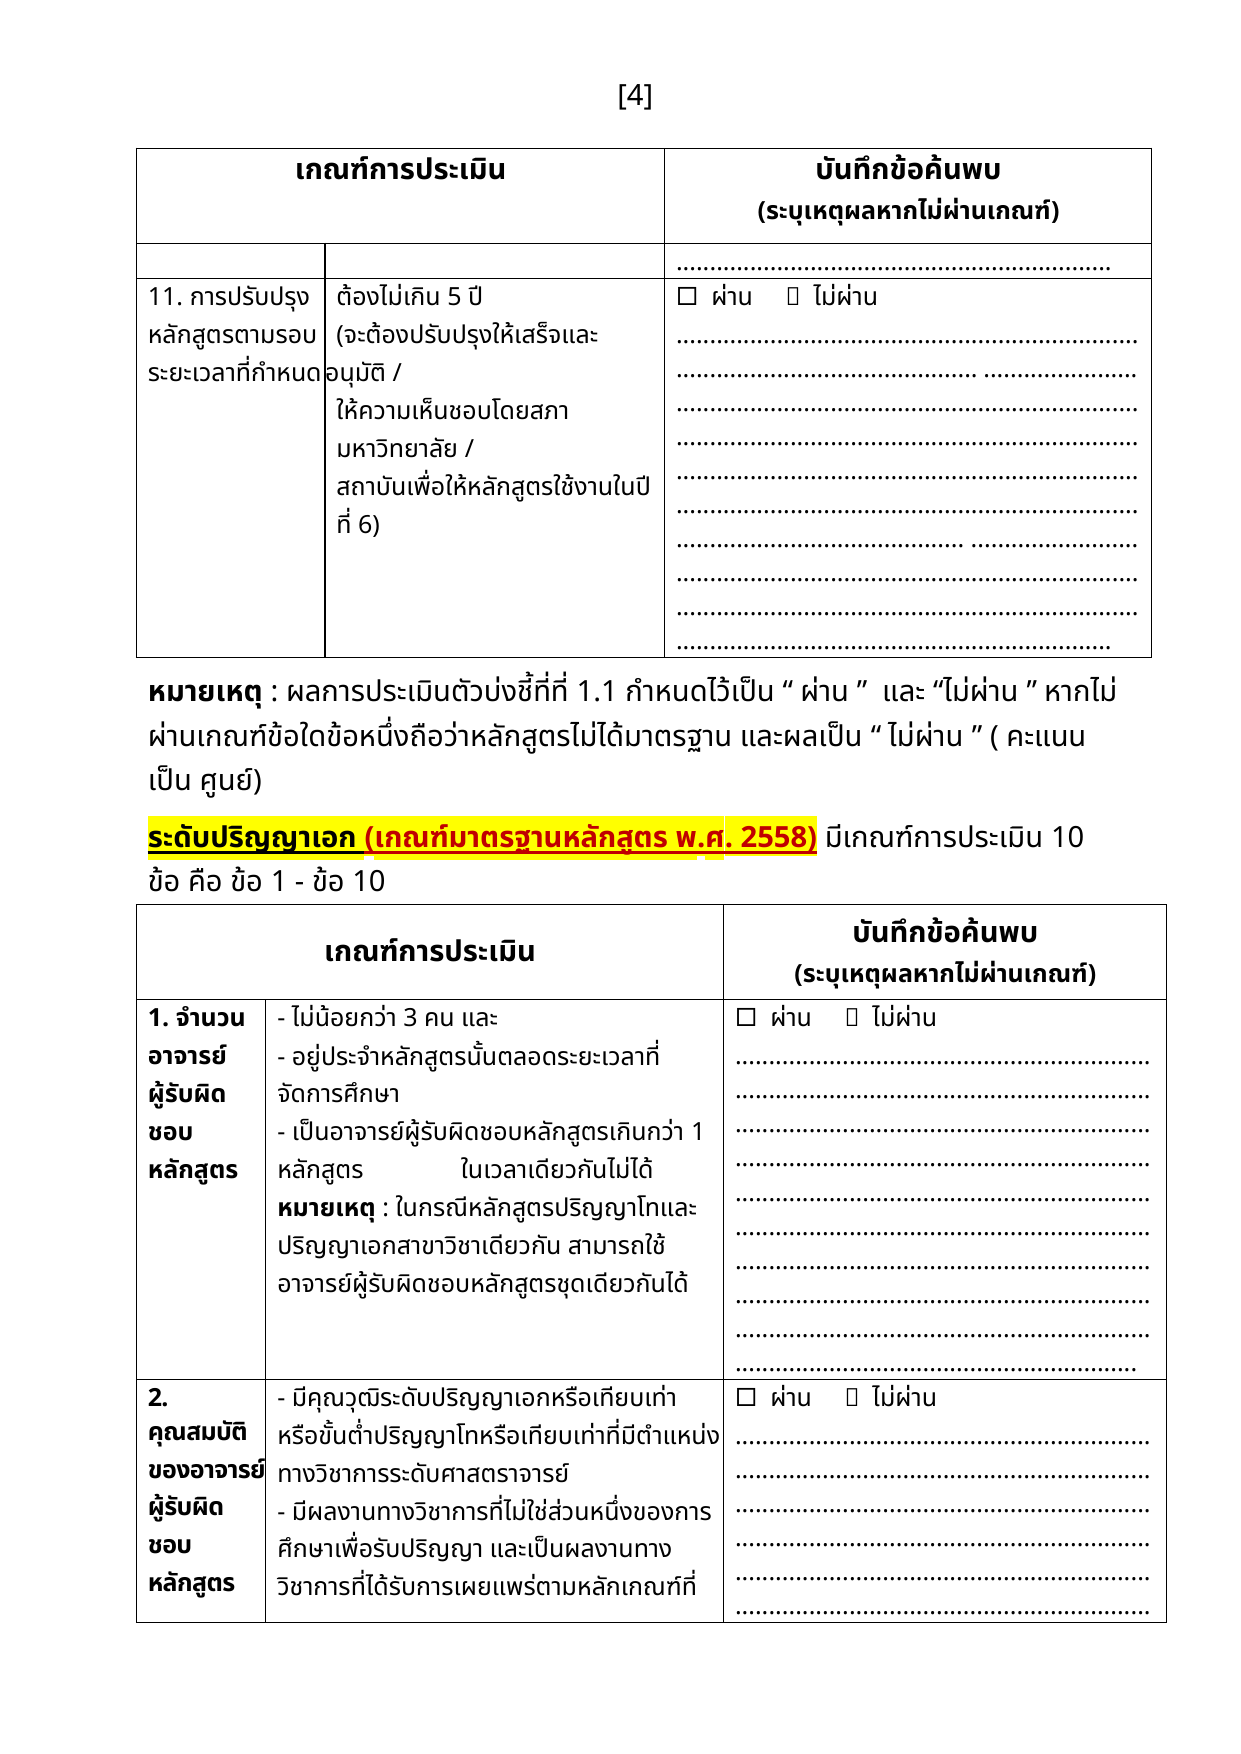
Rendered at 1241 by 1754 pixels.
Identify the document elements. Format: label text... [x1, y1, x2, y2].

table_cell ผ่าน ไม่ผ่าน .......................................................................................................................................................................................................................................................................................................................................................................................................................................................................................................................................................................................................................................... [724, 1000, 1166, 1378]
table_cell ต้องไม่เกิน 5 ปี (จะต้องปรับปรุงให้เสร็จและอนุมัติ / ให้ความเห็นชอบโดยสภามหาวิทยาลัย / สถาบันเพื่อให้หลักสูตรใช้งานในปีที่ 6) [326, 279, 664, 657]
table_cell 11. การปรับปรุงหลักสูตรตามรอบระยะเวลาที่กำหนด [137, 279, 324, 657]
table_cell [137, 1380, 265, 1622]
text ระดับปริญญาเอก (เกณฑ์มาตรฐานหลักสูตร พ.ศ. 2558) มีเกณฑ์การประเมิน 10 ข้อ คือ ข้อ 1 - ข้อ 10 [148, 816, 1122, 904]
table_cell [724, 1380, 1166, 1622]
text หมายเหตุ : ผลการประเมินตัวบ่งชี้ที่ที่ 1.1 กำหนดไว้เป็น “ ผ่าน ” และ “ไม่ผ่าน ” หากไม่ผ่านเกณฑ์ข้อใดข้อหนึ่งถือว่าหลักสูตรไม่ได้มาตรฐาน และผลเป็น “ ไม่ผ่าน ” ( คะแนนเป็น ศูนย์) [148, 671, 1122, 803]
table_header เกณฑ์การประเมิน [137, 905, 723, 999]
table_header เกณฑ์การประเมิน [137, 149, 664, 242]
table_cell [326, 244, 664, 277]
table_header บันทึกข้อค้นพบ (ระบุเหตุผลหากไม่ผ่านเกณฑ์) [724, 905, 1166, 999]
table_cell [665, 244, 1151, 277]
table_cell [266, 1380, 723, 1622]
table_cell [137, 244, 324, 277]
table_cell - ไม่น้อยกว่า 3 คน และ - อยู่ประจำหลักสูตรนั้นตลอดระยะเวลาที่จัดการศึกษา - เป็นอาจารย์ผู้รับผิดชอบหลักสูตรเกินกว่า 1 หลักสูตร ในเวลาเดียวกันไม่ได้ หมายเหตุ : ในกรณีหลักสูตรปริญญาโทและปริญญาเอกสาขาวิชาเดียวกัน สามารถใช้อาจารย์ผู้รับผิดชอบหลักสูตรชุดเดียวกันได้ [266, 1000, 723, 1378]
table_cell 1. จำนวนอาจารย์ผู้รับผิดชอบหลักสูตร [137, 1000, 265, 1378]
table_header บันทึกข้อค้นพบ (ระบุเหตุผลหากไม่ผ่านเกณฑ์) [665, 149, 1151, 242]
